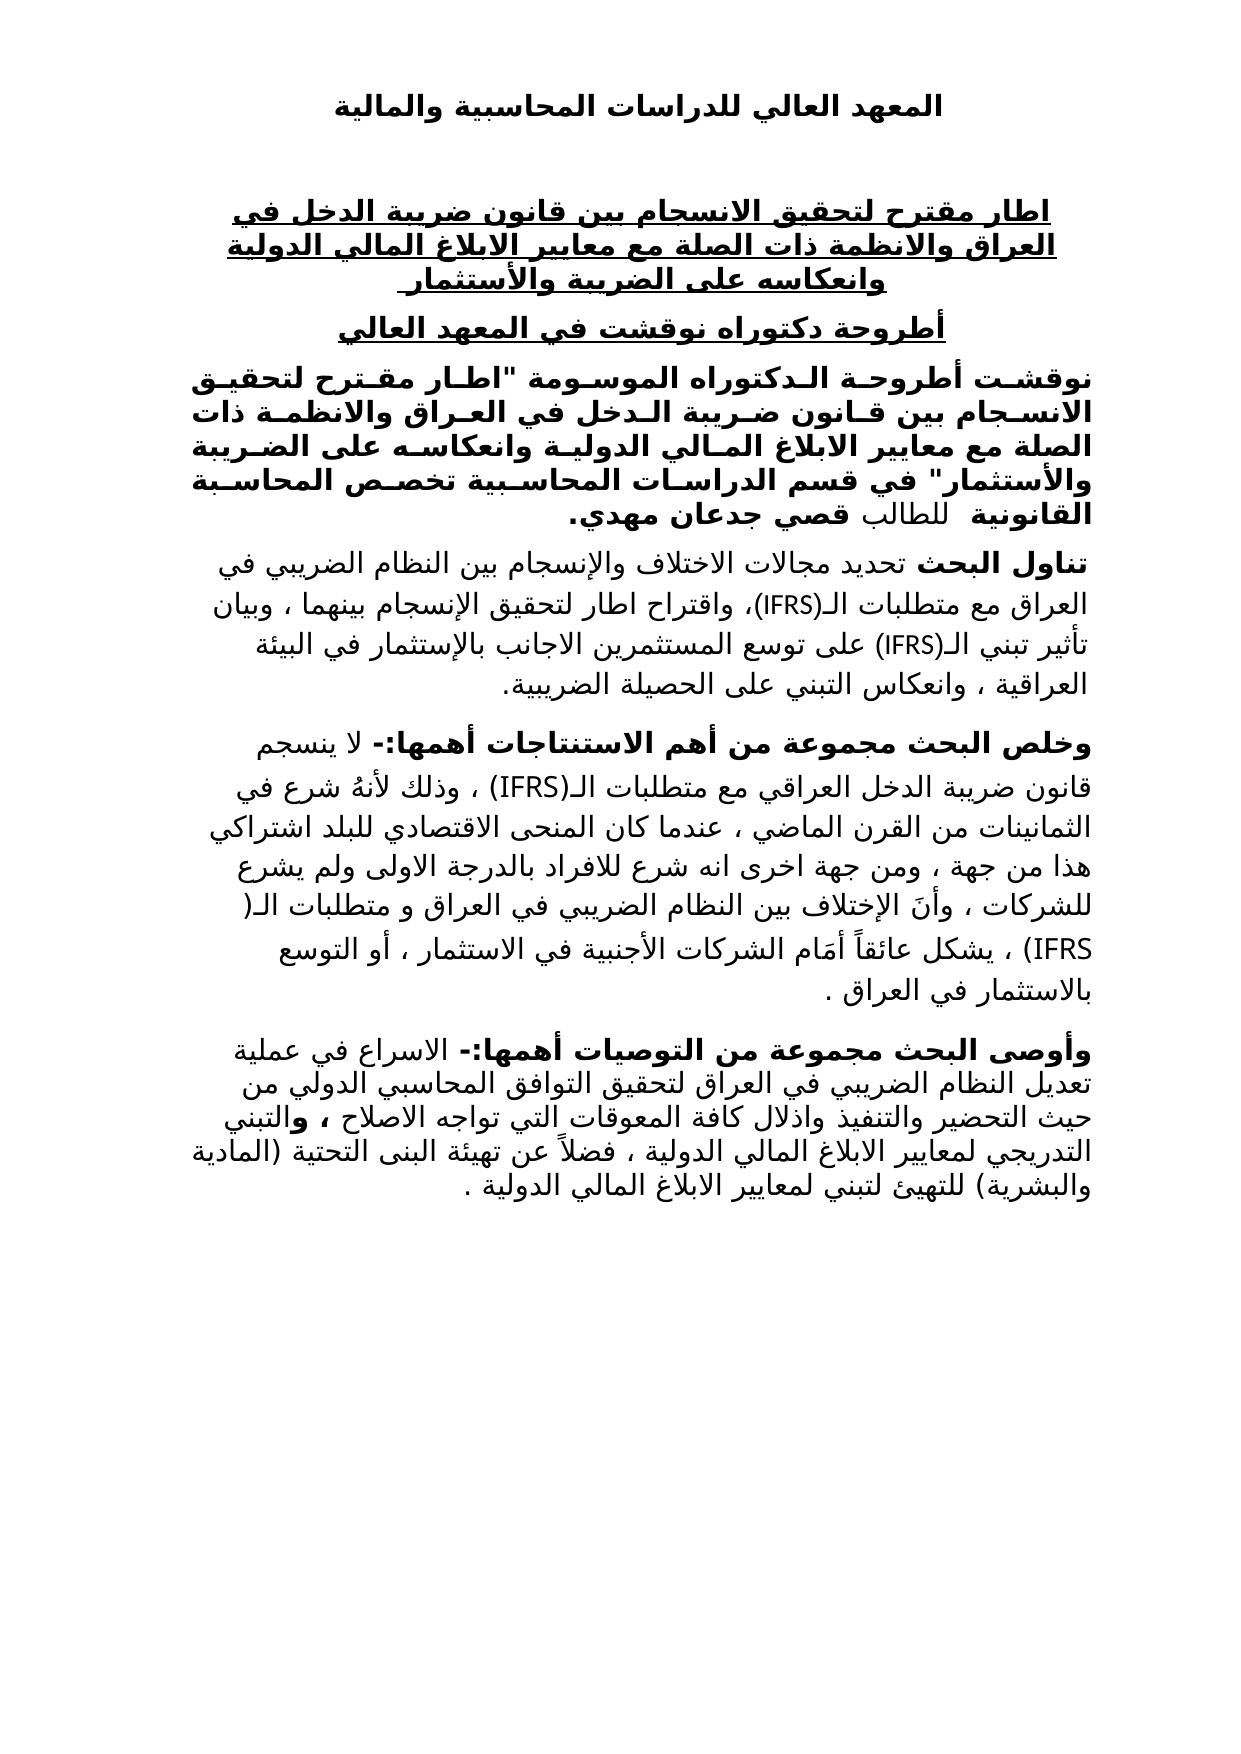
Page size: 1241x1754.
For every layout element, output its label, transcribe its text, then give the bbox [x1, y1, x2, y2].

text اطار مقترح لتحقيق الانسجام بين قانون ضريبة الدخل في العراق والانظمة ذات الصلة مع معايير الابلاغ المالي الدولية وانعكاسه على الضريبة والأستثمار [191, 194, 1093, 296]
text تناول البحث تحديد مجالات الاختلاف والإنسجام بين النظام الضريبي في العراق مع متطلبات الـ(IFRS)، واقتراح اطار لتحقيق الإنسجام بينهما ، وبيان تأثير تبني الـ(IFRS) على توسع المستثمرين الاجانب بالإستثمار في البيئة العراقية ، وانعكاس التبني على الحصيلة الضريبية. [187, 547, 1088, 701]
text وخلص البحث مجموعة من أهم الاستنتاجات أهمها:- لا ينسجم قانون ضريبة الدخل العراقي مع متطلبات الـ(IFRS) ، وذلك لأنهُ شرع في الثمانينات من القرن الماضي ، عندما كان المنحى الاقتصادي للبلد اشتراكي هذا من جهة ، ومن جهة اخرى انه شرع للافراد بالدرجة الاولى ولم يشرع للشركات ، وأنَ الإختلاف بين النظام الضريبي في العراق و متطلبات الـ(IFRS) ، يشكل عائقاً أمَام الشركات الأجنبية في الاستثمار ، أو التوسع بالاستثمار في العراق . [187, 727, 1093, 1007]
text نوقشت أطروحة الدكتوراه الموسومة "اطار مقترح لتحقيق الانسجام بين قانون ضريبة الدخل في العراق والانظمة ذات الصلة مع معايير الابلاغ المالي الدولية وانعكاسه على الضريبة والأستثمار" في قسم الدراسات المحاسبية تخصص المحاسبة القانونية للطالب قصي جدعان مهدي. [191, 361, 1093, 531]
text أطروحة دكتوراه نوقشت في المعهد العالي [191, 312, 1093, 346]
text وأوصى البحث مجموعة من التوصيات أهمها:- الاسراع في عملية تعديل النظام الضريبي في العراق لتحقيق التوافق المحاسبي الدولي من حيث التحضير والتنفيذ واذلال كافة المعوقات التي تواجه الاصلاح ، والتبني التدريجي لمعايير الابلاغ المالي الدولية ، فضلاً عن تهيئة البنى التحتية (المادية والبشرية) للتهيئ لتبني لمعايير الابلاغ المالي الدولية . [187, 1033, 1093, 1203]
text المعهد العالي للدراسات المحاسبية والمالية [187, 89, 1089, 123]
